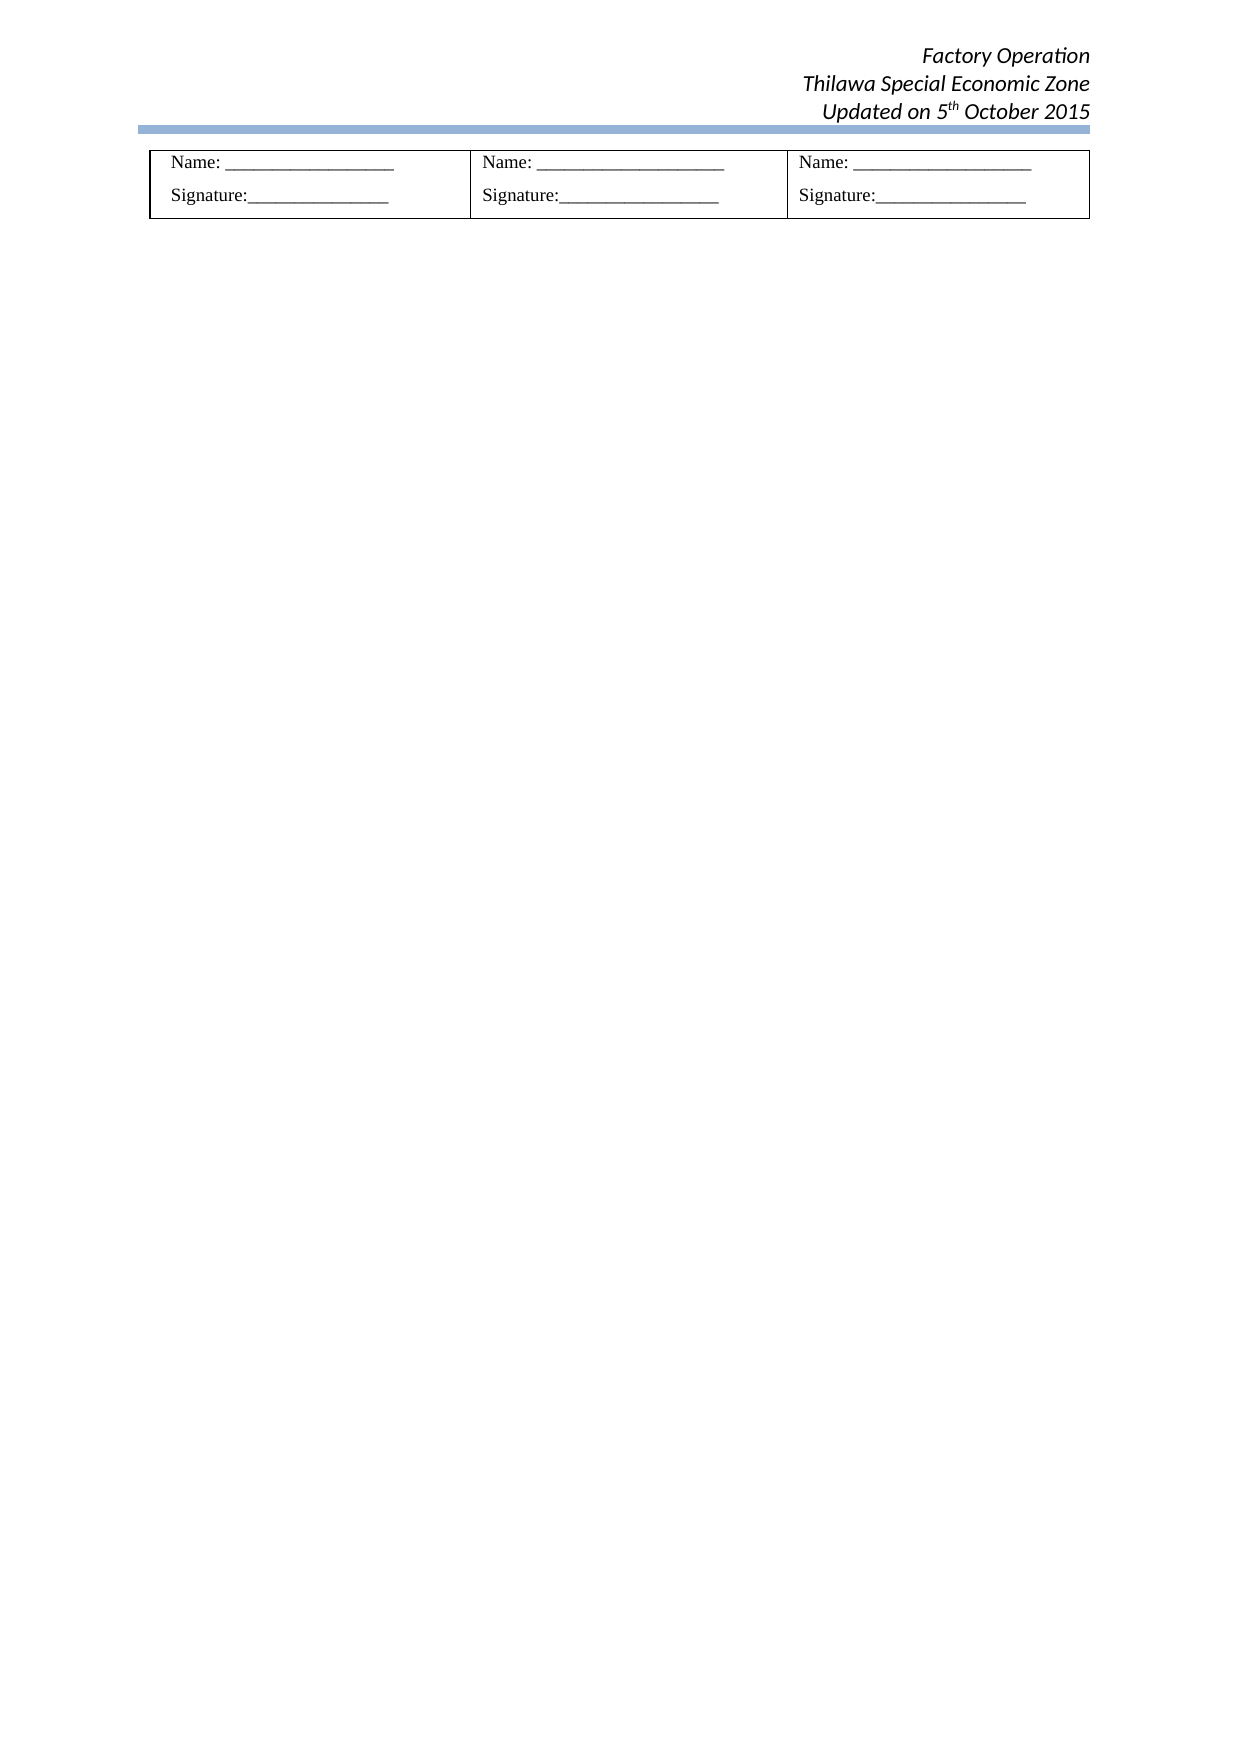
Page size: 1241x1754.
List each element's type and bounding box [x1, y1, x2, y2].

table_header [471, 151, 787, 218]
table_header [151, 151, 470, 218]
table_header [788, 151, 1089, 218]
